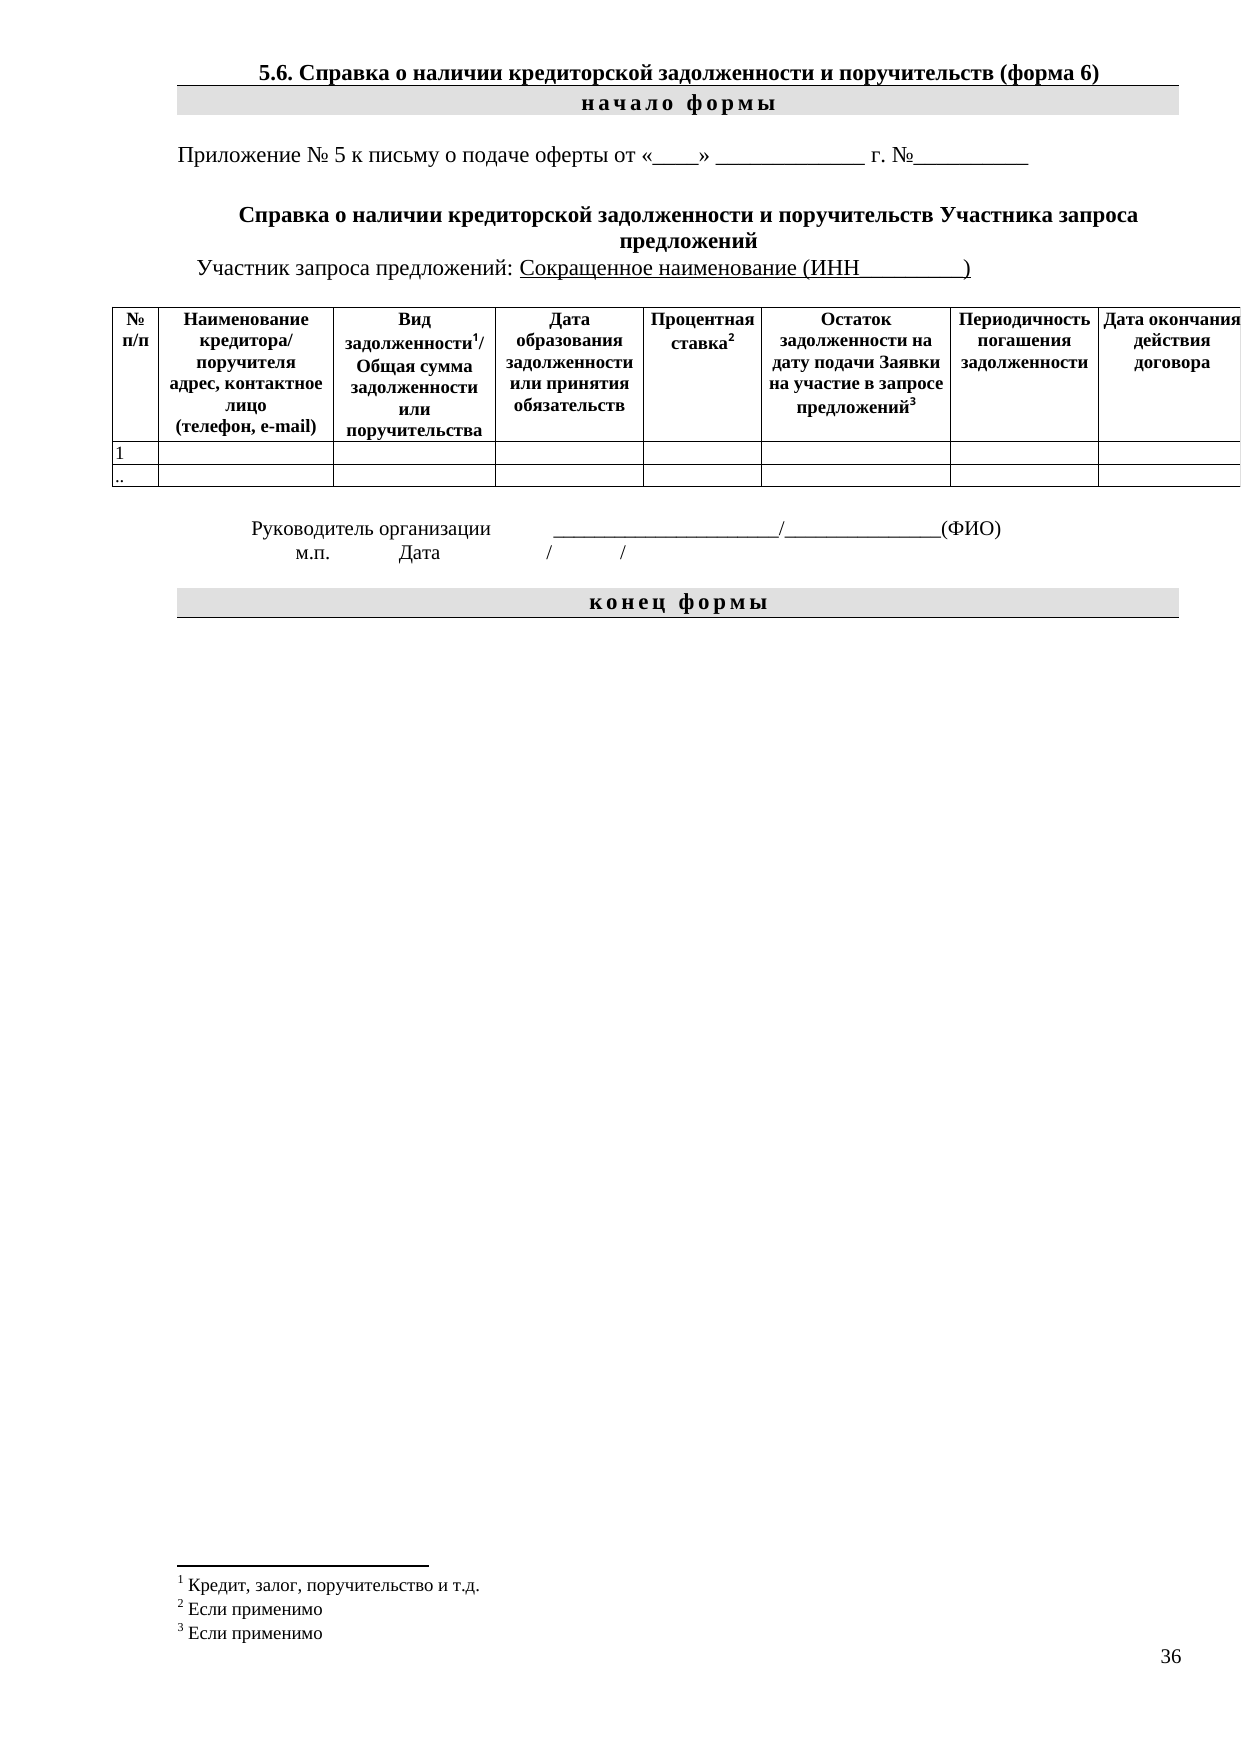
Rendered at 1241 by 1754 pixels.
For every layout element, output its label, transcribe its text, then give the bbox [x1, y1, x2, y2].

table_cell .. [113, 465, 158, 486]
table_header Дата образования задолженности или принятия обязательств [496, 308, 643, 441]
text Участник запроса предложений: Сокращенное наименование (ИНН_________) [196, 254, 1181, 280]
table_cell [951, 465, 1098, 486]
table_cell 1 [113, 442, 158, 463]
table_cell [159, 465, 333, 486]
table_header № п/п [113, 308, 158, 441]
text Руководитель организации /_______________(ФИО) [177, 516, 1181, 540]
text 5.6. Справка о наличии кредиторской задолженности и поручительств (форма 6) [177, 59, 1181, 85]
table_cell [159, 442, 333, 463]
table_header Остаток задолженности на дату подачи Заявки на участие в запросе предложений [762, 308, 950, 441]
text Приложение № 5 к письму о подаче оферты от «____» _____________ г. №__________ [177, 141, 1181, 168]
text Справка о наличии кредиторской задолженности и поручительств Участника запроса предложений [196, 201, 1181, 254]
text м.п. Дата / / [295, 540, 1152, 564]
table_cell [496, 465, 643, 486]
table_cell [334, 442, 495, 463]
text начало формы [177, 86, 1179, 115]
table_header Наименование кредитора/ поручителя адрес, контактное лицо (телефон, e-mail) [159, 308, 333, 441]
table_header Дата окончания действия договора [1099, 308, 1240, 441]
table_cell [951, 442, 1098, 463]
table_header Вид задолженности/ Общая сумма задолженности или поручительства [334, 308, 495, 441]
table_header Процентная ставка [644, 308, 761, 441]
table_cell [496, 442, 643, 463]
table_cell [334, 465, 495, 486]
table_cell [1099, 465, 1240, 486]
table_header Периодичность погашения задолженности [951, 308, 1098, 441]
text конец формы [177, 588, 1179, 617]
table_cell [762, 442, 950, 463]
table_cell [762, 465, 950, 486]
table_cell [644, 442, 761, 463]
table_cell [644, 465, 761, 486]
table_cell [1099, 442, 1240, 463]
